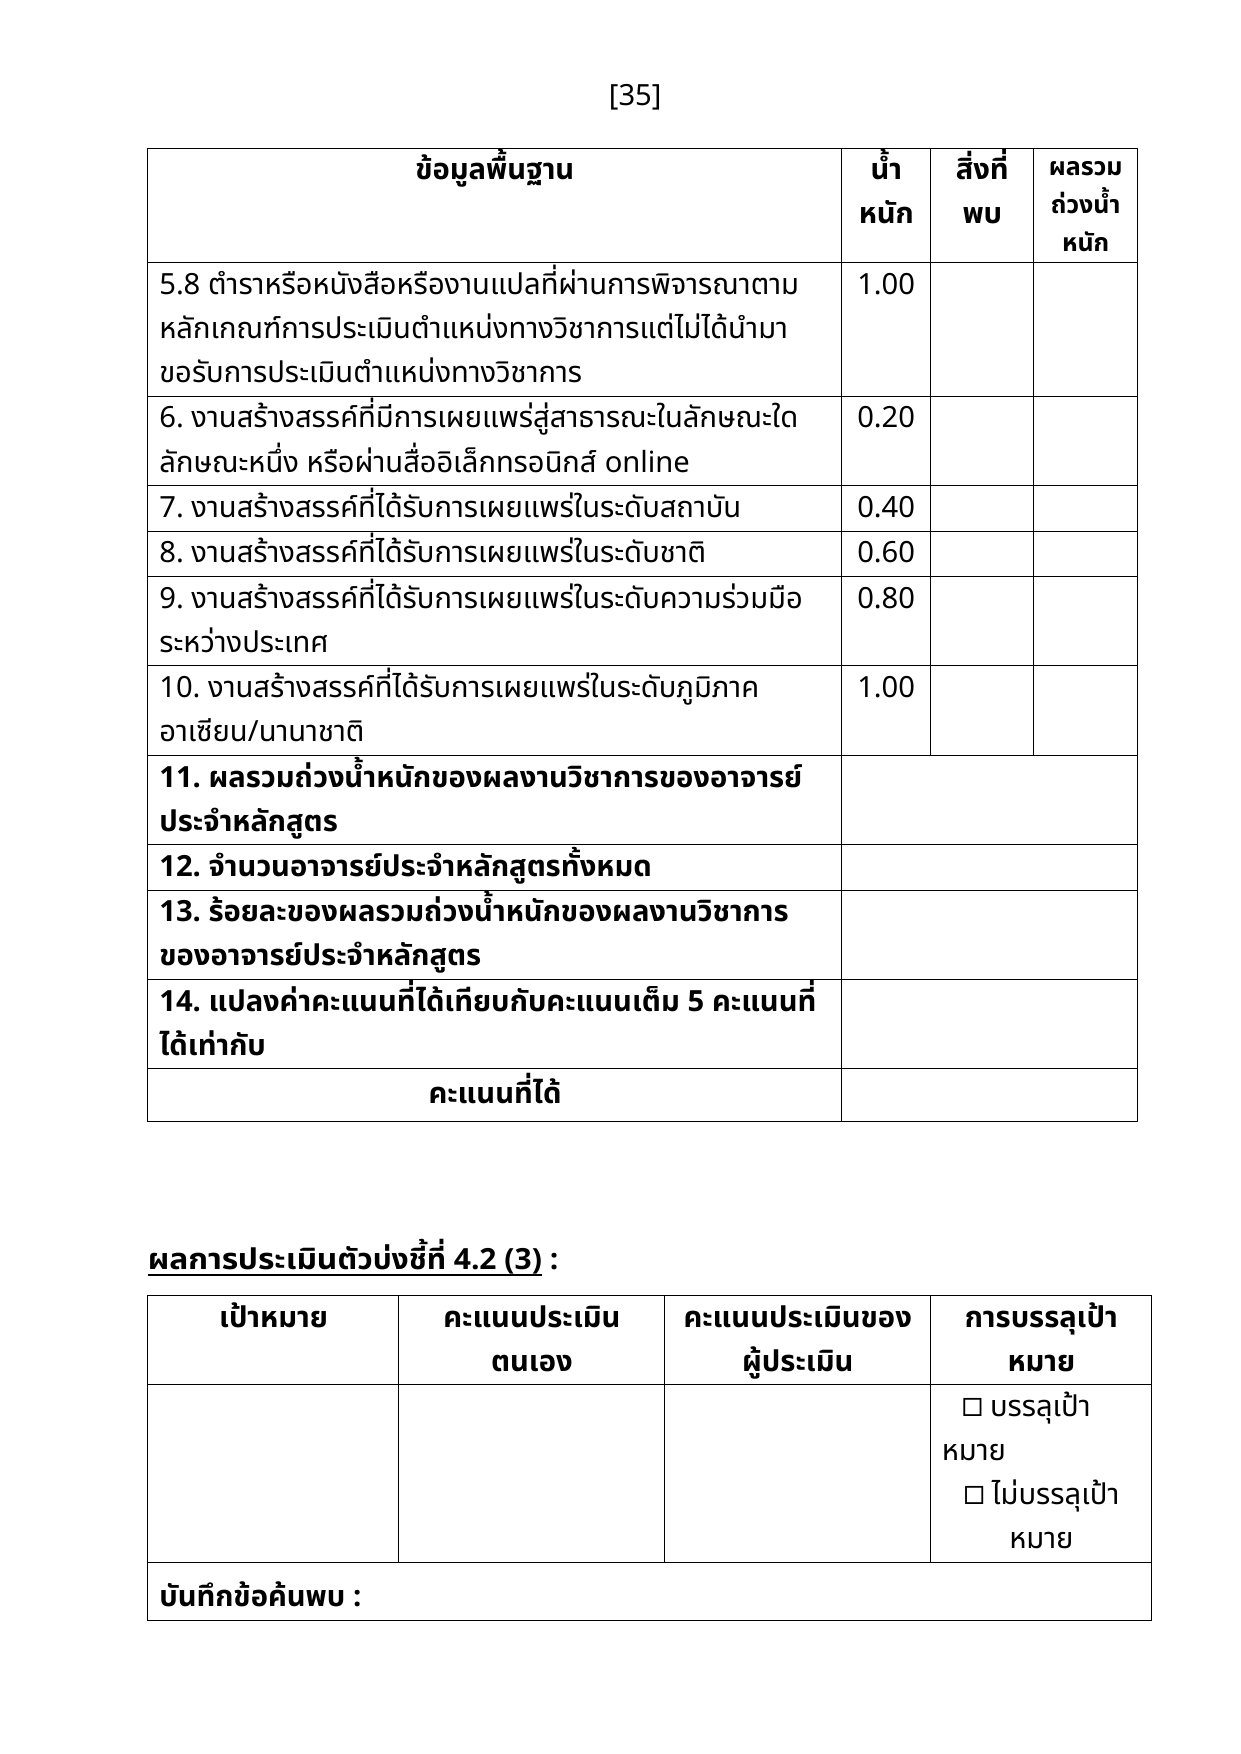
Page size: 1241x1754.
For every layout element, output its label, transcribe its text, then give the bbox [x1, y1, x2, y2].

table_cell 0.80 [842, 577, 930, 665]
table_cell [931, 397, 1033, 485]
table_cell 1.00 [842, 263, 930, 396]
table_cell 11. ผลรวมถ่วงน้ำหนักของผลงานวิชาการของอาจารย์ประจำหลักสูตร [148, 756, 841, 844]
table_cell 12. จำนวนอาจารย์ประจำหลักสูตรทั้งหมด [148, 845, 841, 889]
table_cell 0.20 [842, 397, 930, 485]
table_cell [1034, 486, 1137, 531]
table_cell [1034, 532, 1137, 576]
table_header การบรรลุเป้าหมาย [931, 1296, 1151, 1384]
table_cell [842, 1069, 1137, 1121]
table_cell 5.8 ตำราหรือหนังสือหรืองานแปลที่ผ่านการพิจารณาตามหลักเกณฑ์การประเมินตำแหน่งทางวิชาการแต่ไม่ได้นำมาขอรับการประเมินตำแหน่งทางวิชาการ [148, 263, 841, 396]
table_cell 10. งานสร้างสรรค์ที่ได้รับการเผยแพร่ในระดับภูมิภาคอาเซียน/นานาชาติ [148, 666, 841, 755]
table_cell [399, 1385, 664, 1562]
table_header น้ำหนัก [842, 149, 930, 262]
table_cell 1.00 [842, 666, 930, 755]
table_header คะแนนประเมินของผู้ประเมิน [665, 1296, 930, 1384]
table_cell 8. งานสร้างสรรค์ที่ได้รับการเผยแพร่ในระดับชาติ [148, 532, 841, 576]
table_cell [842, 891, 1137, 979]
table_cell [1034, 397, 1137, 485]
table_header ข้อมูลพื้นฐาน [148, 149, 841, 262]
table_cell [1034, 263, 1137, 396]
table_cell 14. แปลงค่าคะแนนที่ได้เทียบกับคะแนนเต็ม 5 คะแนนที่ได้เท่ากับ [148, 980, 841, 1068]
table_cell [1034, 577, 1137, 665]
table_cell 7. งานสร้างสรรค์ที่ได้รับการเผยแพร่ในระดับสถาบัน [148, 486, 841, 531]
table_cell [1034, 666, 1137, 755]
table_header ผลรวมถ่วงน้ำหนัก [1034, 149, 1137, 262]
table_cell คะแนนที่ได้ [148, 1069, 841, 1121]
table_header สิ่งที่พบ [931, 149, 1033, 262]
table_cell 6. งานสร้างสรรค์ที่มีการเผยแพร่สู่สาธารณะในลักษณะใดลักษณะหนึ่ง หรือผ่านสื่ออิเล็กทรอนิกส์ online [148, 397, 841, 485]
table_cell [148, 1563, 1151, 1619]
table_cell [842, 756, 1137, 844]
table_cell [931, 486, 1033, 531]
table_cell [148, 1385, 398, 1562]
table_cell 13. ร้อยละของผลรวมถ่วงน้ำหนักของผลงานวิชาการของอาจารย์ประจำหลักสูตร [148, 891, 841, 979]
table_cell บรรลุเป้าหมาย ไม่บรรลุเป้าหมาย [931, 1385, 1151, 1562]
table_cell [665, 1385, 930, 1562]
table_header คะแนนประเมินตนเอง [399, 1296, 664, 1384]
table_cell [842, 845, 1137, 889]
table_cell [931, 532, 1033, 576]
table_header เป้าหมาย [148, 1296, 398, 1384]
table_cell [931, 263, 1033, 396]
table_cell 9. งานสร้างสรรค์ที่ได้รับการเผยแพร่ในระดับความร่วมมือระหว่างประเทศ [148, 577, 841, 665]
table_cell [931, 666, 1033, 755]
table_cell 0.60 [842, 532, 930, 576]
table_cell [842, 980, 1137, 1068]
table_cell [931, 577, 1033, 665]
text ผลการประเมินตัวบ่งชี้ที่ 4.2 (3) : [148, 1238, 1132, 1283]
table_cell 0.40 [842, 486, 930, 531]
